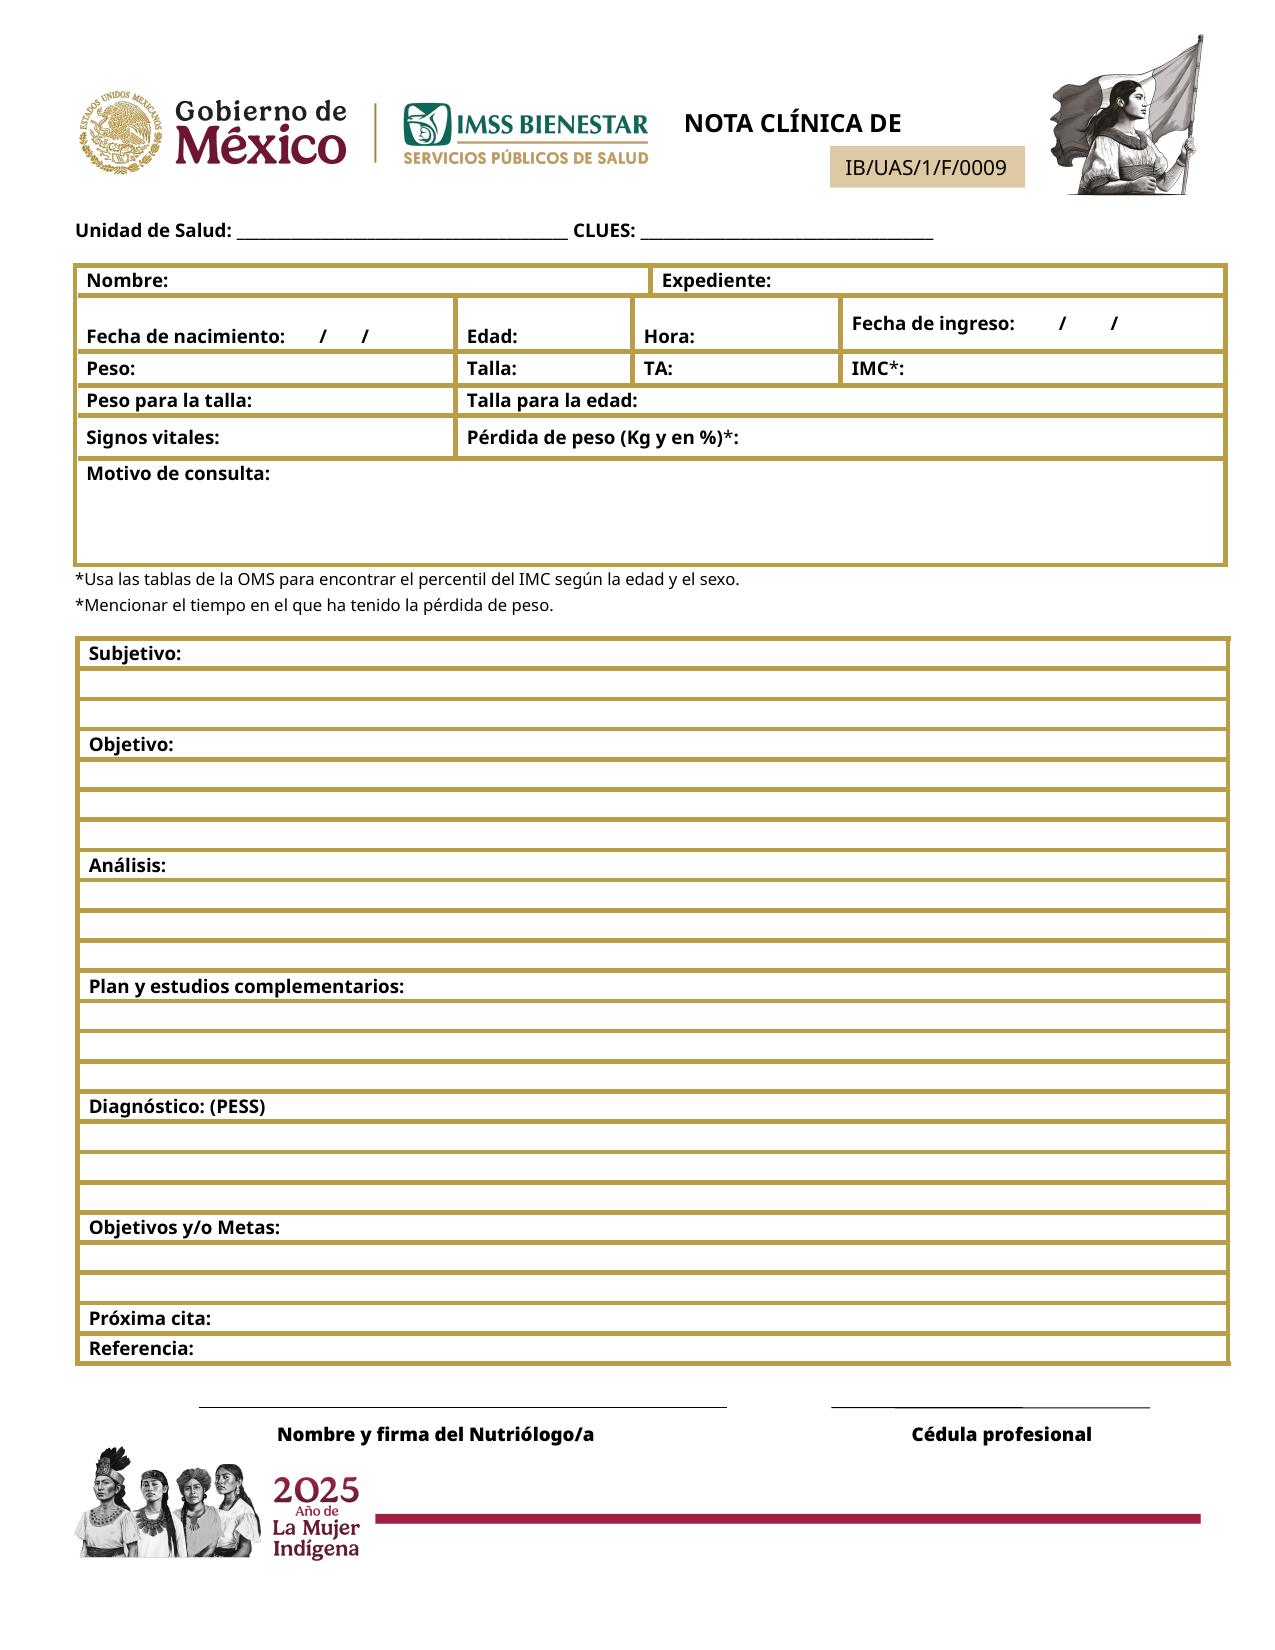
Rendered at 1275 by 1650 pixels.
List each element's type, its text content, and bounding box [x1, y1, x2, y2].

table_cell [80, 913, 1226, 938]
table_cell [80, 882, 1226, 908]
table_cell Diagnóstico: (PESS) [80, 1094, 1226, 1119]
table_cell Pérdida de peso (Kg y en %)*: [458, 418, 1223, 456]
table_header Nombre: [77, 268, 648, 293]
table_cell [80, 822, 1226, 847]
table_cell [80, 1275, 1226, 1301]
table_cell Talla: [458, 354, 630, 383]
table_cell [80, 1185, 1226, 1210]
table_cell [80, 671, 1226, 696]
table_cell Signos vitales: [77, 414, 453, 456]
table_cell [80, 1064, 1226, 1089]
table_cell [80, 1033, 1226, 1059]
table_cell [80, 1124, 1226, 1149]
table_cell TA: [635, 354, 838, 383]
table_cell [80, 1245, 1226, 1270]
picture [0, 4, 1275, 1650]
table_cell Análisis: [80, 852, 1226, 878]
table_cell [80, 943, 1226, 968]
table_cell [80, 762, 1226, 787]
text *Usa las tablas de la OMS para encontrar el percentil del IMC según la edad y el sexo. *Mencionar el tiempo en el que ha tenido la pérdida de peso. [75, 567, 1231, 616]
table_cell Motivo de consulta: [77, 457, 1223, 563]
table_cell Hora: [635, 298, 838, 349]
table_header Expediente: [653, 268, 1223, 293]
table_cell IMC*: [843, 354, 1223, 383]
table_cell [80, 1003, 1226, 1029]
table_cell Fecha de nacimiento: / / [77, 294, 453, 349]
table_cell Objetivo: [80, 731, 1226, 757]
table_cell Talla para la edad: [458, 388, 1223, 413]
table_header Subjetivo: [80, 641, 1226, 666]
table_cell Peso para la talla: [77, 384, 453, 413]
text Nombre y firma del Nutriólogo/a Cédula profesional [90, 1422, 1231, 1447]
table_cell [80, 1154, 1226, 1180]
table_cell Objetivos y/o Metas: [80, 1215, 1226, 1240]
table_cell Plan y estudios complementarios: [80, 973, 1226, 998]
table_cell Fecha de ingreso: / / [843, 298, 1223, 349]
table_cell Edad: [458, 298, 630, 349]
table_cell [80, 792, 1226, 817]
table_cell [80, 701, 1226, 727]
text Unidad de Salud: ___________________________________________ CLUES: ______________________________________ [75, 217, 1231, 243]
table_cell Peso: [77, 350, 453, 383]
table_cell Próxima cita: [80, 1305, 1226, 1331]
table_cell Referencia: [80, 1336, 1226, 1361]
